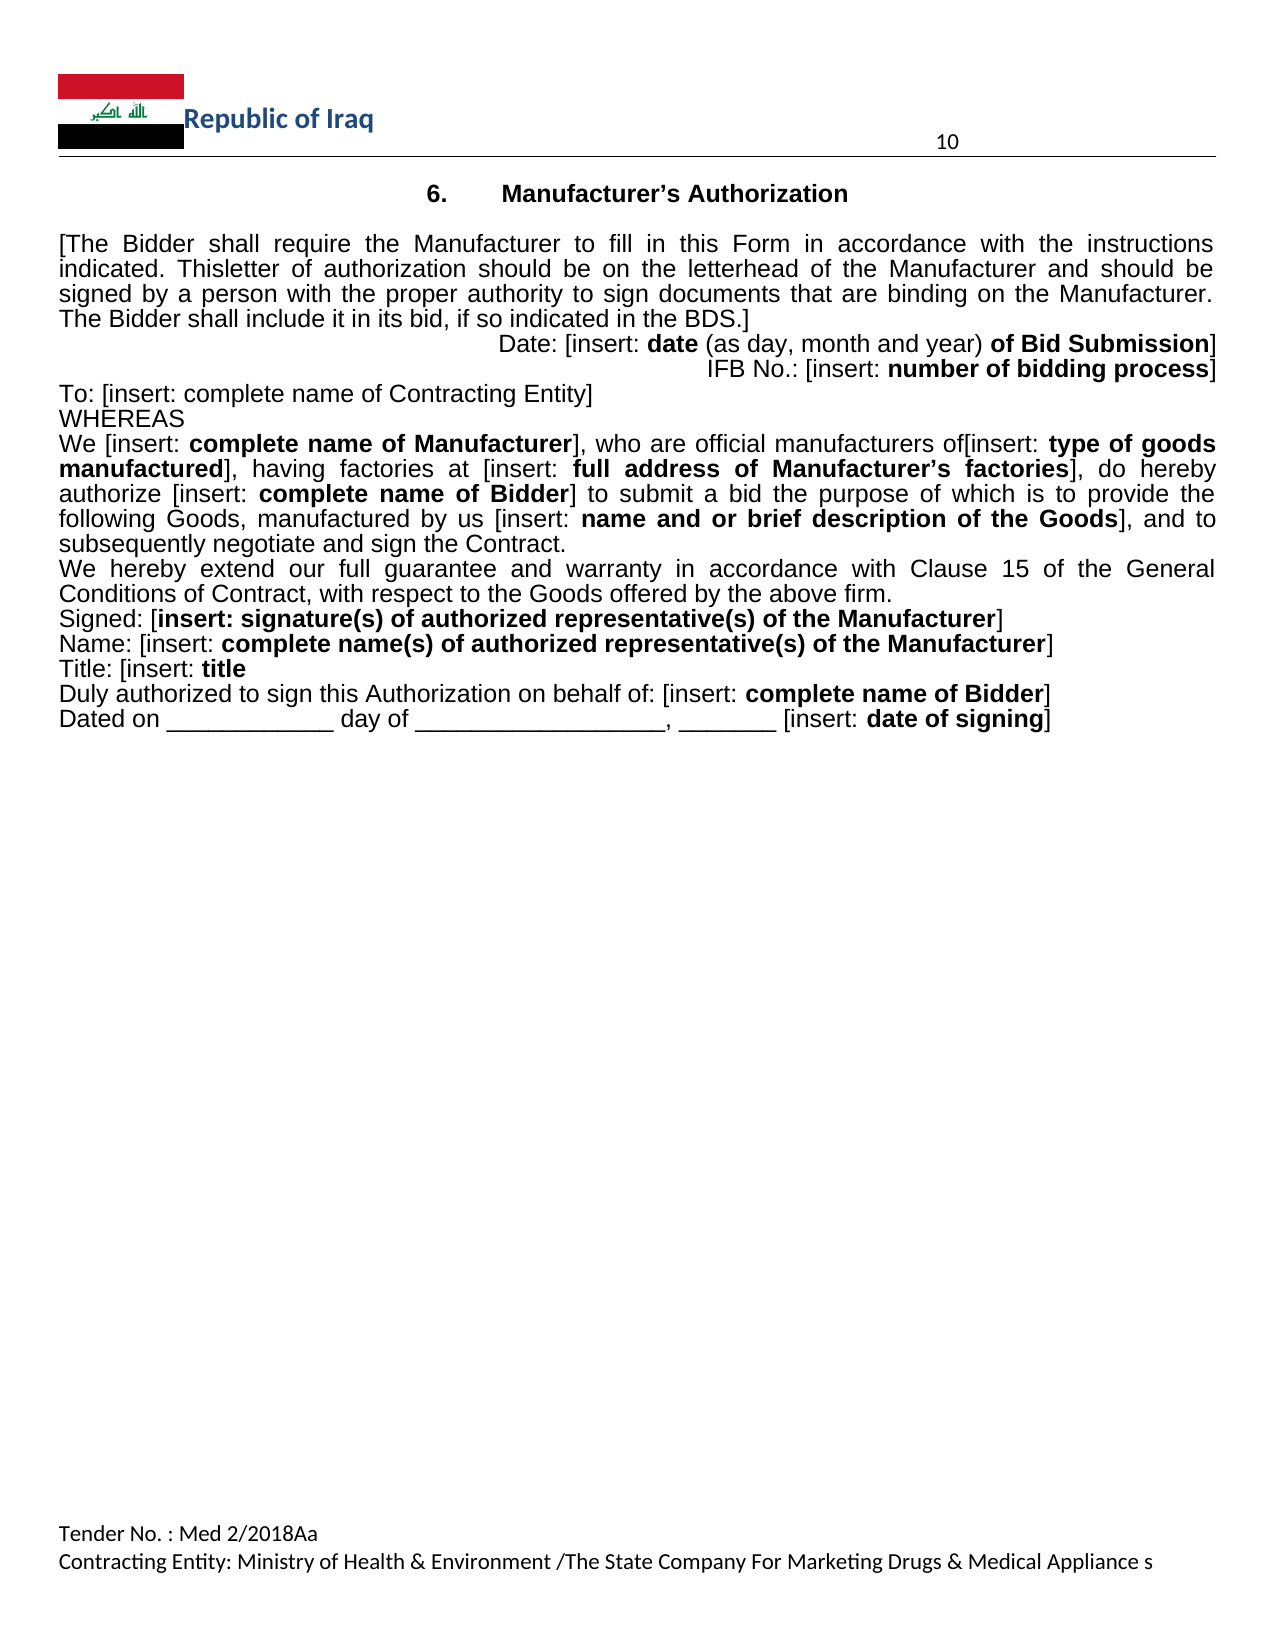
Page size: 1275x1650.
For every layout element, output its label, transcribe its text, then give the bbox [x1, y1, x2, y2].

text WHEREAS [58, 407, 1216, 432]
text Date: [insert: date (as day, month and year) of Bid Submission] [58, 332, 1216, 357]
text We [insert: complete name of Manufacturer], who are official manufacturers of[insert: type of goods manufactured], having factories at [insert: full address of Manufacturer’s factories], do hereby authorize [insert: complete name of Bidder] to submit a bid the purpose of which is to provide the following Goods, manufactured by us [insert: name and or brief description of the Goods], and to subsequently negotiate and sign the Contract. [58, 432, 1216, 557]
text Dated on ____________ day of __________________, _______ [insert: date of signing] [58, 707, 1216, 732]
text IFB No.: [insert: number of bidding process] [58, 357, 1216, 382]
text Duly authorized to sign this Authorization on behalf of: [insert: complete name of Bidder] [58, 682, 1216, 707]
text [The Bidder shall require the Manufacturer to fill in this Form in accordance with the instructions indicated. Thisletter of authorization should be on the letterhead of the Manufacturer and should be signed by a person with the proper authority to sign documents that are binding on the Manufacturer. The Bidder shall include it in its bid, if so indicated in the BDS.] [58, 232, 1216, 332]
picture [58, 74, 184, 149]
text Name: [insert: complete name(s) of authorized representative(s) of the Manufacturer] [58, 632, 1216, 657]
text 6. Manufacturer’s Authorization [58, 182, 1216, 207]
text We hereby extend our full guarantee and warranty in accordance with Clause 15 of the General Conditions of Contract, with respect to the Goods offered by the above firm. [58, 557, 1216, 607]
text Signed: [insert: signature(s) of authorized representative(s) of the Manufacturer] [58, 607, 1216, 632]
text Title: [insert: title [58, 657, 1216, 682]
text To: [insert: complete name of Contracting Entity] [58, 382, 1216, 407]
